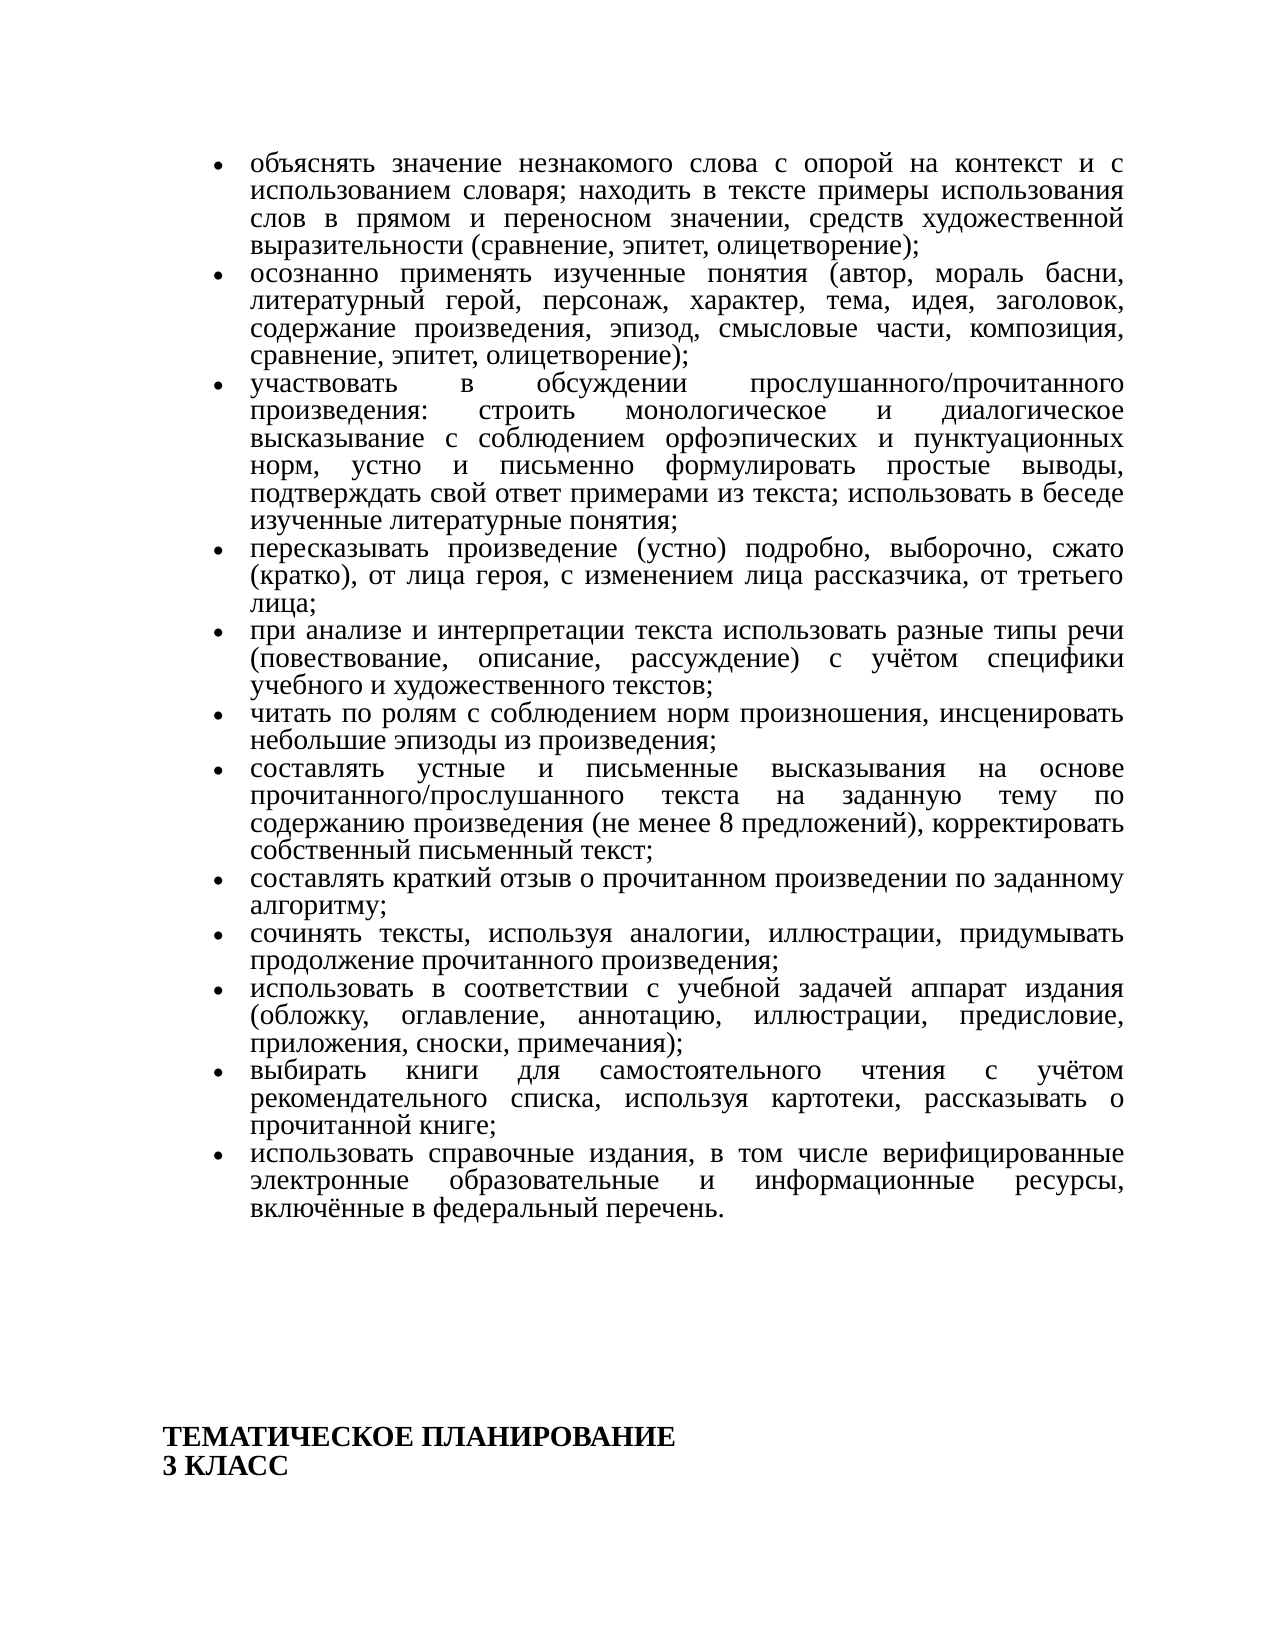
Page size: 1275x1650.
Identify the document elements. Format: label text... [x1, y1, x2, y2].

list сочинять тексты, используя аналогии, иллюстрации, придумывать продолжение прочитанного произведения; [212, 920, 1125, 975]
list осознанно применять изученные понятия (автор, мораль басни, литературный герой, персонаж, характер, тема, идея, заголовок, содержание произведения, эпизод, смысловые части, композиция, сравнение, эпитет, олицетворение); [212, 260, 1125, 370]
list участвовать в обсуждении прослушанного/прочитанного произведения: строить монологическое и диалогическое высказывание с соблюдением орфоэпических и пунктуационных норм, устно и письменно формулировать простые выводы, подтверждать свой ответ примерами из текста; использовать в беседе изученные литературные понятия; [212, 370, 1125, 535]
text ТЕМАТИЧЕСКОЕ ПЛАНИРОВАНИЕ [162, 1424, 1125, 1452]
list использовать справочные издания, в том числе верифицированные электронные образовательные и информационные ресурсы, включённые в федеральный перечень. [212, 1140, 1125, 1222]
list при анализе и интерпретации текста использовать разные типы речи (повествование, описание, рассуждение) с учётом специфики учебного и художественного текстов; [212, 617, 1125, 700]
list объяснять значение незнакомого слова с опорой на контекст и с использованием словаря; находить в тексте примеры использования слов в прямом и переносном значении, средств художественной выразительности (сравнение, эпитет, олицетворение); [212, 150, 1125, 260]
list пересказывать произведение (устно) подробно, выборочно, сжато (кратко), от лица героя, с изменением лица рассказчика, от третьего лица; [212, 535, 1125, 617]
text 3 КЛАСС [162, 1452, 1125, 1481]
list составлять устные и письменные высказывания на основе прочитанного/прослушанного текста на заданную тему по содержанию произведения (не менее 8 предложений), корректировать собственный письменный текст; [212, 755, 1125, 865]
list составлять краткий отзыв о прочитанном произведении по заданному алгоритму; [212, 865, 1125, 920]
list выбирать книги для самостоятельного чтения с учётом рекомендательного списка, используя картотеки, рассказывать о прочитанной книге; [212, 1057, 1125, 1140]
list читать по ролям с соблюдением норм произношения, инсценировать небольшие эпизоды из произведения; [212, 700, 1125, 755]
list использовать в соответствии с учебной задачей аппарат издания (обложку, оглавление, аннотацию, иллюстрации, предисловие, приложения, сноски, примечания); [212, 975, 1125, 1057]
